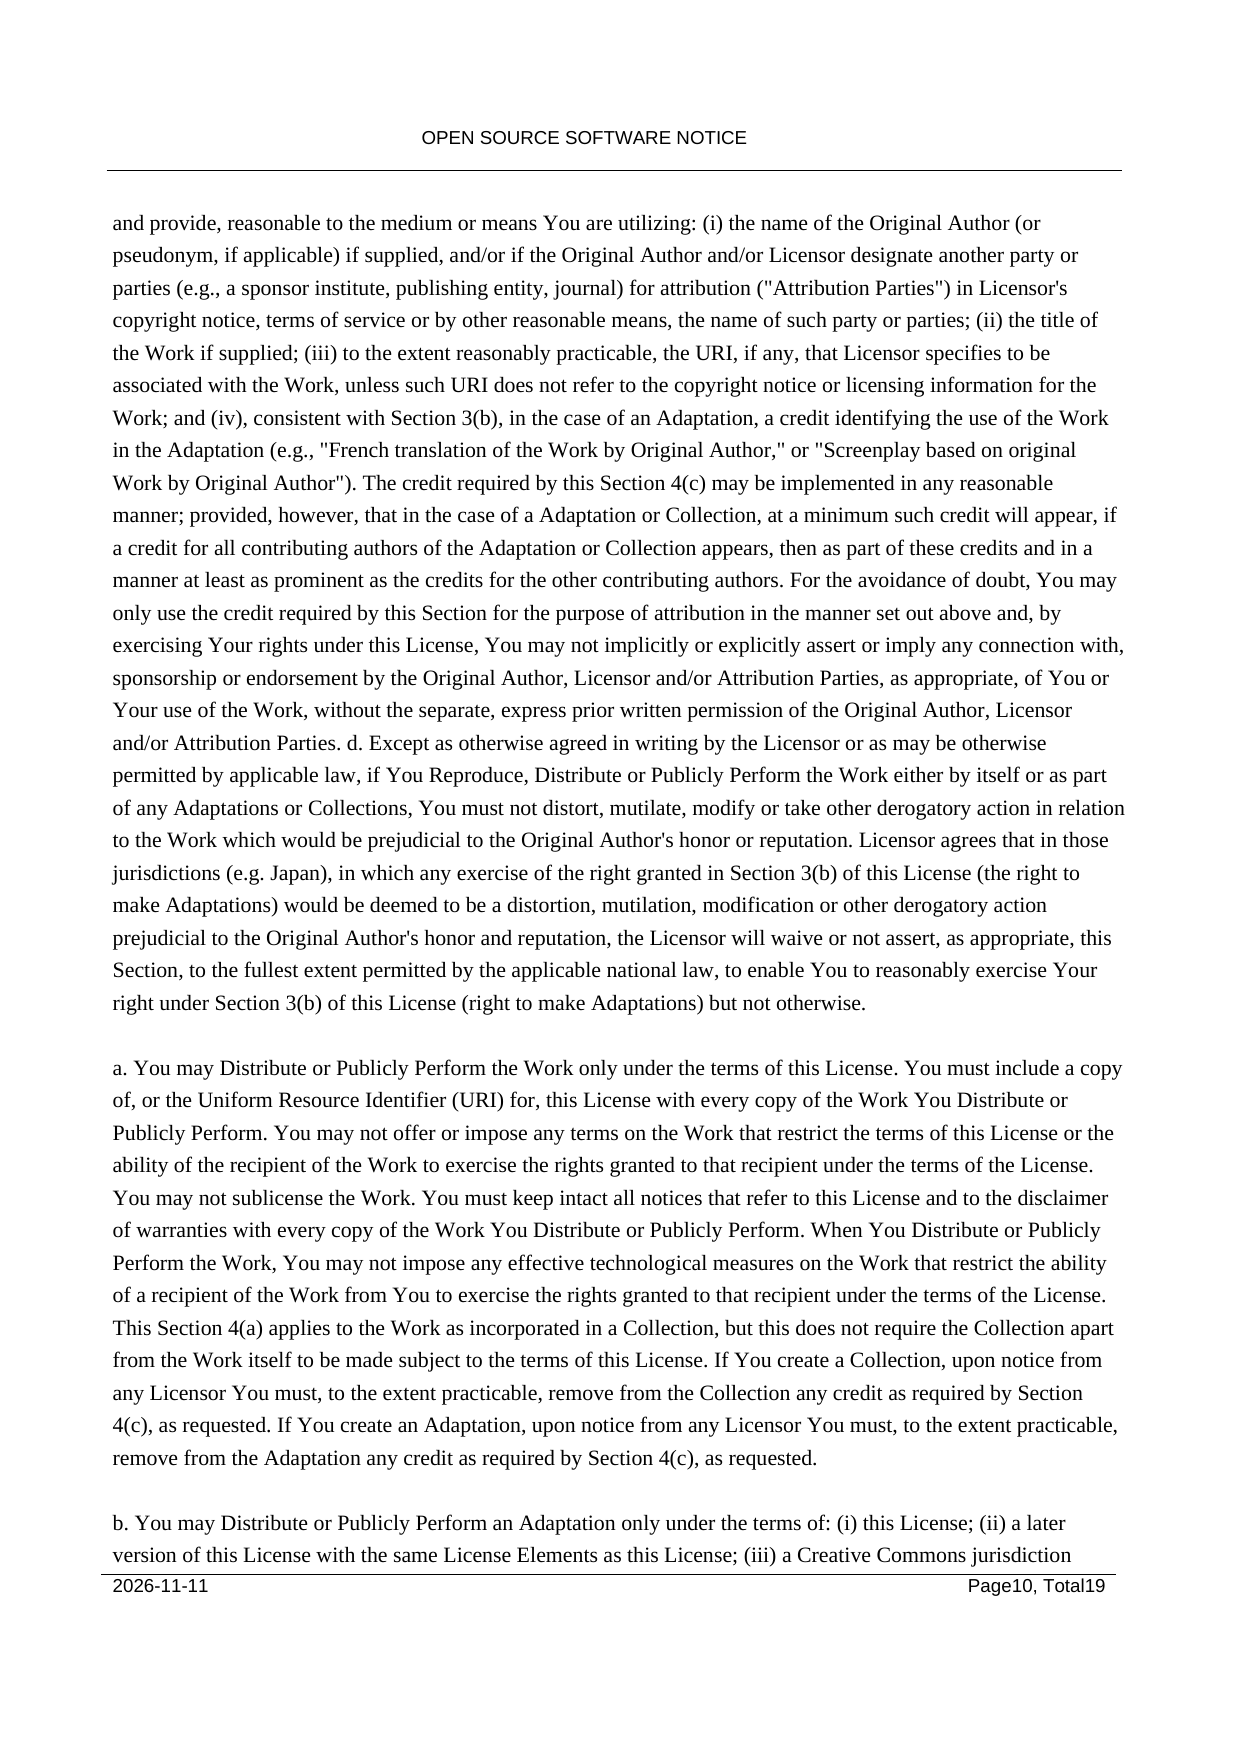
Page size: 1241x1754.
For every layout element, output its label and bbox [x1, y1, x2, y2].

text [112, 206, 1128, 1571]
